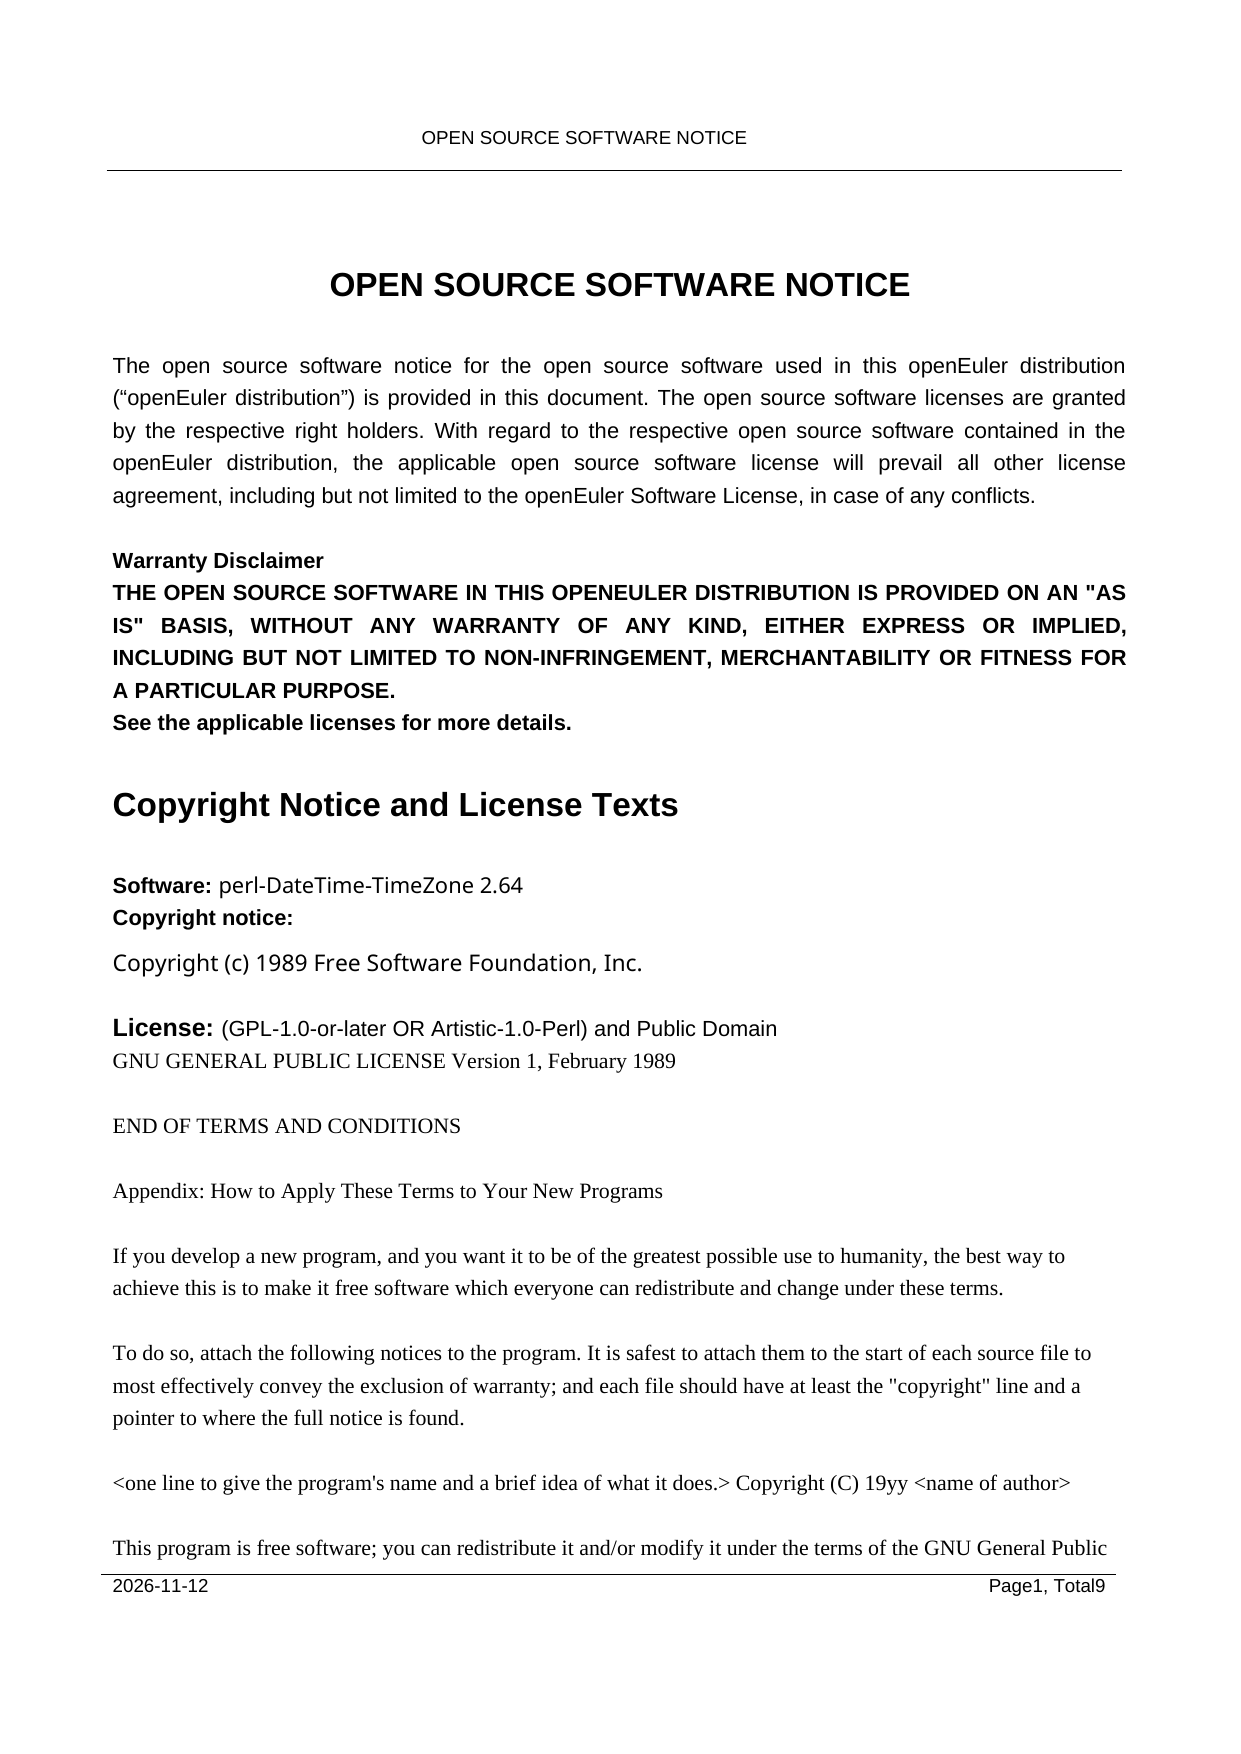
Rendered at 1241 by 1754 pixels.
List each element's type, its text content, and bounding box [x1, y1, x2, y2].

text OPEN SOURCE SOFTWARE NOTICE [112, 251, 1128, 316]
text Copyright notice: [112, 901, 1128, 934]
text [112, 1044, 1128, 1564]
text Warranty Disclaimer [112, 544, 1128, 576]
text The open source software notice for the open source software used in this openEuler distribution (“openEuler distribution”) is provided in this document. The open source software licenses are granted by the respective right holders. With regard to the respective open source software contained in the openEuler distribution, the applicable open source software license will prevail all other license agreement, including but not limited to the openEuler Software License, in case of any conflicts. [112, 349, 1128, 511]
text Copyright (c) 1989 Free Software Foundation, Inc. [112, 947, 1128, 1012]
title Software: perl-DateTime-TimeZone 2.64 [112, 869, 1128, 901]
text License: (GPL-1.0-or-later OR Artistic-1.0-Perl) and Public Domain [112, 1012, 1128, 1044]
text THE OPEN SOURCE SOFTWARE IN THIS OPENEULER DISTRIBUTION IS PROVIDED ON AN "AS IS" BASIS, WITHOUT ANY WARRANTY OF ANY KIND, EITHER EXPRESS OR IMPLIED, INCLUDING BUT NOT LIMITED TO NON-INFRINGEMENT, MERCHANTABILITY OR FITNESS FOR A PARTICULAR PURPOSE. See the applicable licenses for more details. [112, 576, 1128, 739]
text Copyright Notice and License Texts [112, 771, 1128, 836]
